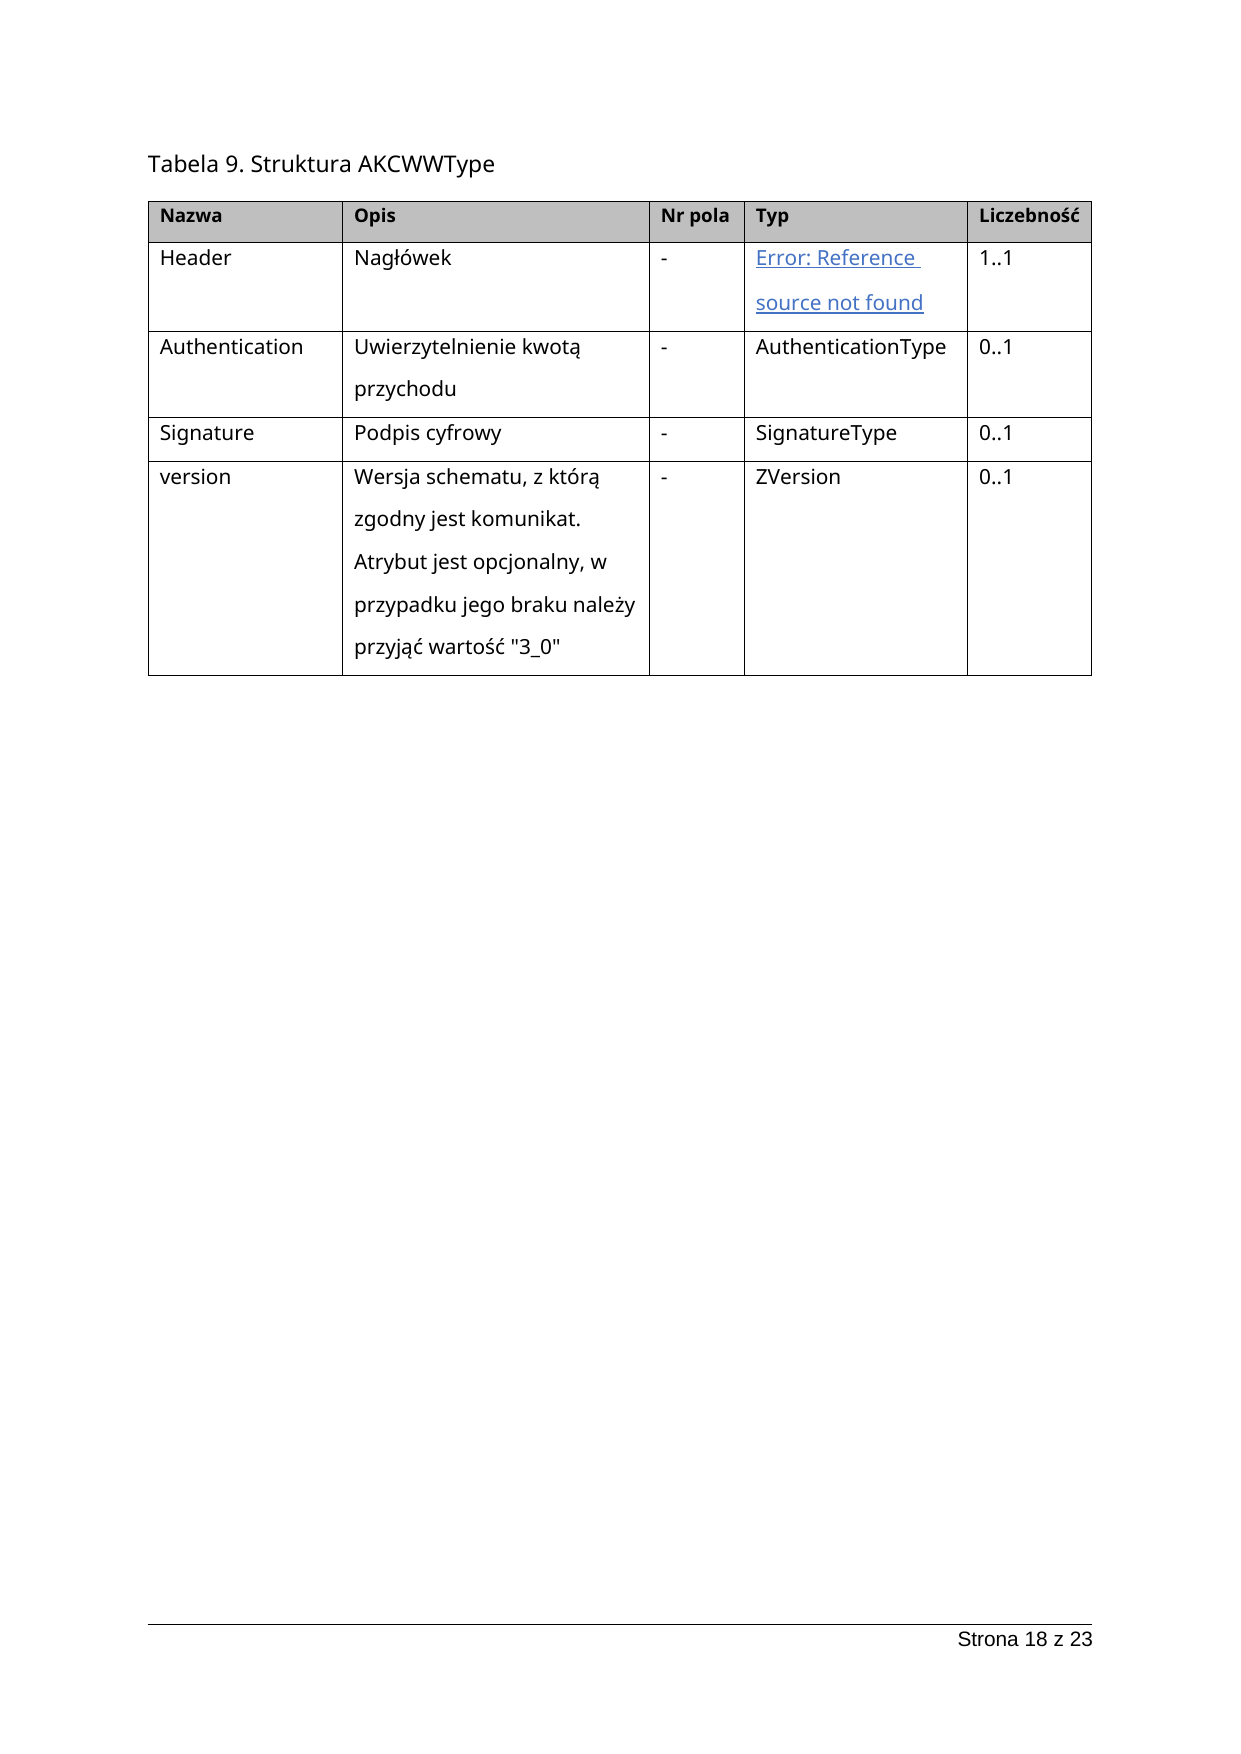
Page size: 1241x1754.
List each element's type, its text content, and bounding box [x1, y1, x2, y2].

table_header Nr pola [650, 202, 744, 242]
table_cell ZVersion [745, 462, 967, 675]
table_cell Signature [149, 418, 342, 461]
table_header Opis [343, 202, 649, 242]
table_cell version [149, 462, 342, 675]
table_cell 0..1 [968, 462, 1091, 675]
table_cell 0..1 [968, 418, 1091, 461]
table_header Typ [745, 202, 967, 242]
table_cell - [650, 418, 744, 461]
table_cell Podpis cyfrowy [343, 418, 649, 461]
table_cell - [650, 243, 744, 331]
table_cell - [650, 462, 744, 675]
table_header Liczebność [968, 202, 1091, 242]
table_cell Uwierzytelnienie kwotą przychodu [343, 332, 649, 417]
table_cell 0..1 [968, 332, 1091, 417]
table_cell SignatureType [745, 418, 967, 461]
table_cell Nagłówek [343, 243, 649, 331]
table_cell - [650, 332, 744, 417]
table_header Nazwa [149, 202, 342, 242]
table_cell Header [149, 243, 342, 331]
table_cell 1..1 [968, 243, 1091, 331]
table_cell AuthenticationType [745, 332, 967, 417]
table_cell Wersja schematu, z którą zgodny jest komunikat. Atrybut jest opcjonalny, w przypadku jego braku należy przyjąć wartość "3_0" [343, 462, 649, 675]
table_cell Authentication [149, 332, 342, 417]
